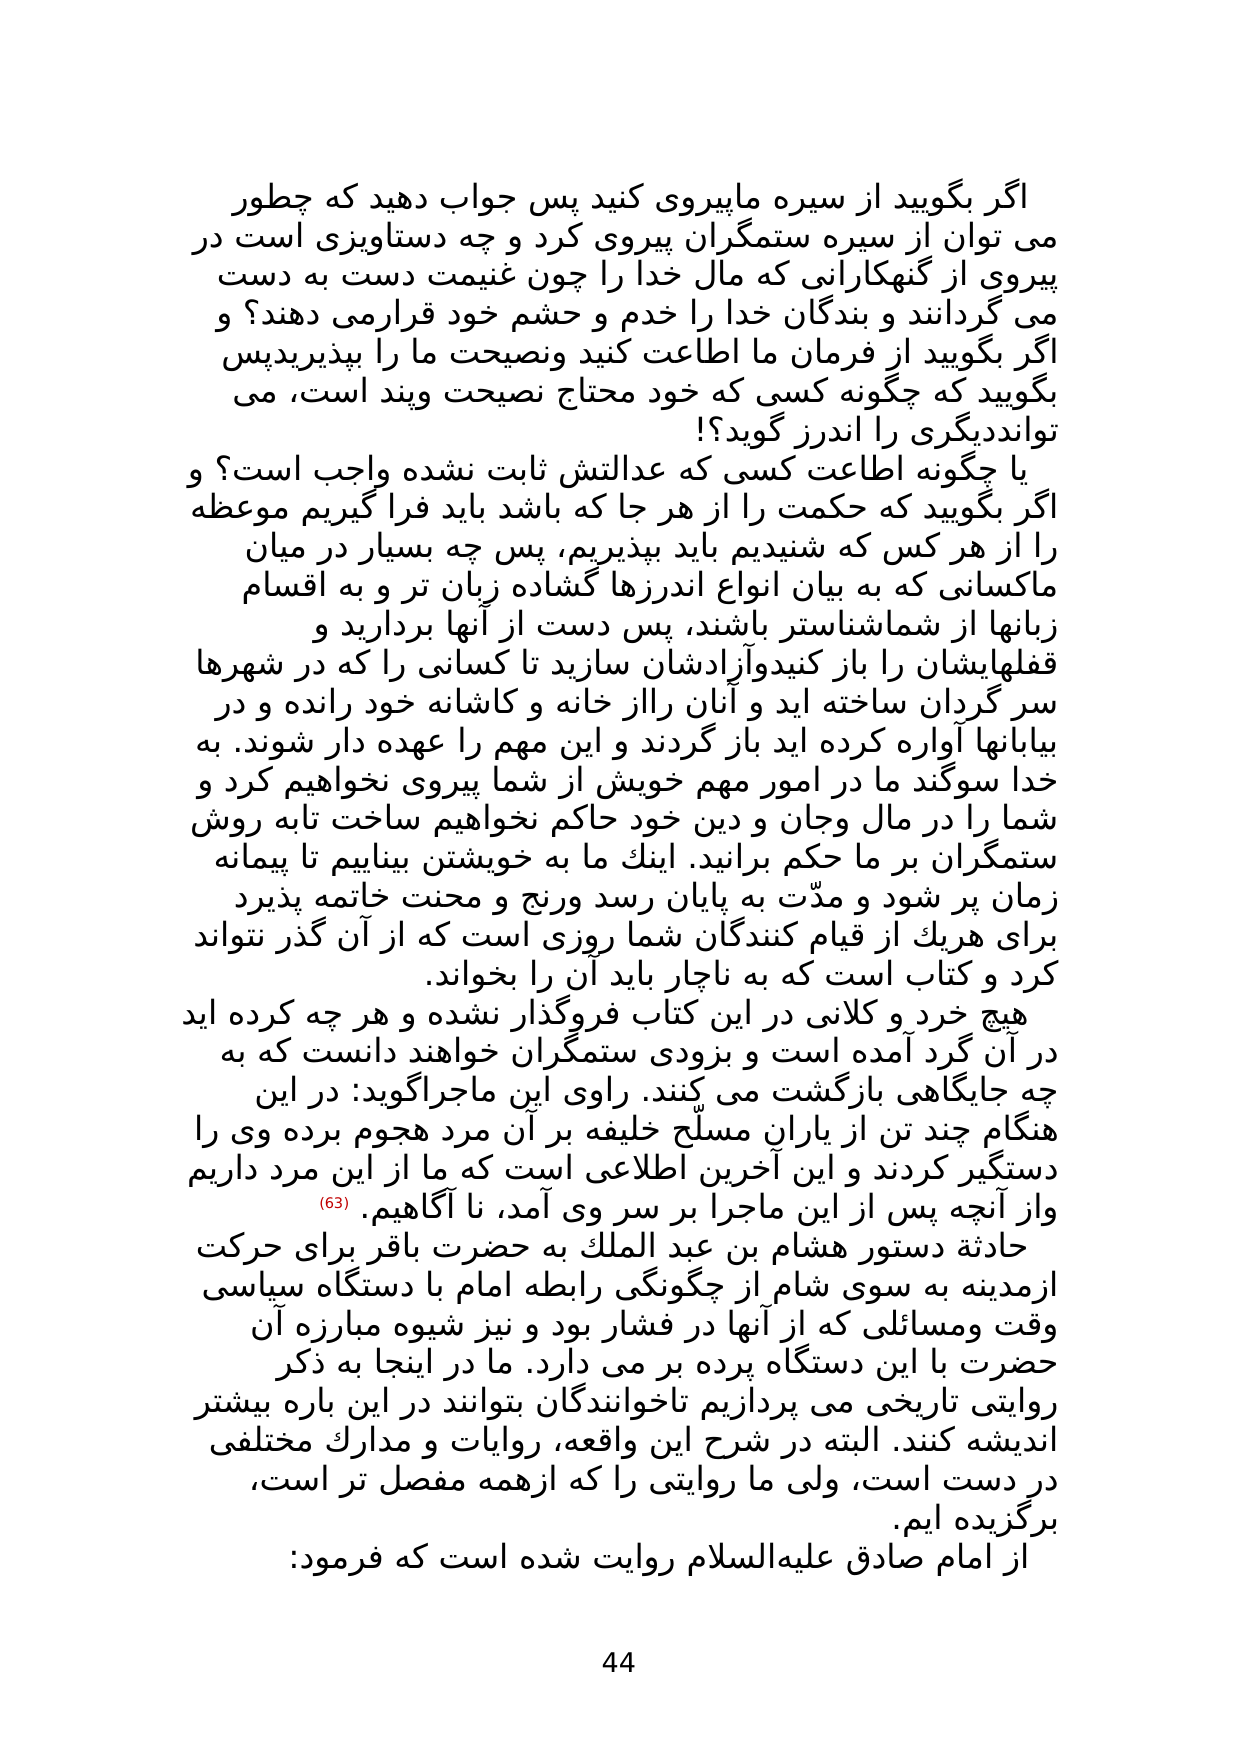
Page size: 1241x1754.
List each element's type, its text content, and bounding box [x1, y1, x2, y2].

text هيچ خرد و كلانى در اين كتاب فروگذار نشده و هر چه كرده ايد در آن گرد آمده است و بزودى ستمگران خواهند دانست كه به چه جايگاهى بازگشت مى كنند. راوى اين ماجراگويد: در اين هنگام چند تن از ياران مسلّح خليفه بر آن مرد هجوم برده وى را دستگير كردند و اين آخرين اطلاعى است كه ما از اين مرد داريم واز آنچه پس از اين ماجرا بر سر وى آمد، نا آگاهيم. (63) [178, 993, 1059, 1226]
text از امام صادق عليه‌السلام روايت شده است كه فرمود: [178, 1537, 1059, 1576]
text اگر بگوييد از سيره ماپيروى كنيد پس جواب دهيد كه چطور مى توان از سيره ستمگران پيروى كرد و چه دستاويزى است در پيروى از گنهكارانى كه مال خدا را چون غنيمت دست به دست مى گردانند و بندگان خدا را خدم و حشم خود قرارمى دهند؟ و اگر بگوييد از فرمان ما اطاعت كنيد ونصيحت ما را بپذيريدپس بگوييد كه چگونه كسى كه خود محتاج نصيحت وپند است، مى تواندديگرى را اندرز گويد؟! [178, 177, 1059, 449]
text حادثة دستور هشام بن عبد الملك به حضرت باقر براى حركت ازمدينه به سوى شام از چگونگى رابطه امام با دستگاه سياسى وقت ومسائلى كه از آنها در فشار بود و نيز شيوه مبارزه آن حضرت با اين دستگاه پرده بر مى دارد. ما در اينجا به ذكر روايتى تاريخى مى پردازيم تاخوانندگان بتوانند در اين باره بيشتر انديشه كنند. البته در شرح اين واقعه، روايات و مدارك مختلفى در دست است، ولى ما روايتى را كه ازهمه مفصل تر است، برگزيده ايم. [178, 1226, 1059, 1537]
text يا چگونه اطاعت كسى كه عدالتش ثابت نشده واجب است؟ و اگر بگوييد كه حكمت را از هر جا كه باشد بايد فرا گيريم موعظه را از هر كس كه شنيديم بايد بپذيريم، پس چه بسيار در ميان ماكسانى كه به بيان انواع اندرزها گشاده زبان تر و به اقسام زبانها از شماشناستر باشند، پس دست از آنها برداريد و قفلهايشان را باز كنيدوآزادشان سازيد تا كسانى را كه در شهرها سر گردان ساخته ايد و آنان رااز خانه و كاشانه خود رانده و در بيابانها آواره كرده ايد باز گردند و اين مهم را عهده دار شوند. به خدا سوگند ما در امور مهم خويش از شما پيروى نخواهيم كرد و شما را در مال وجان و دين خود حاكم نخواهيم ساخت تابه روش ستمگران بر ما حكم برانيد. اينك ما به خويشتن بيناييم تا پيمانه زمان پر شود و مدّت به پايان رسد ورنج و محنت خاتمه پذيرد براى هريك از قيام كنندگان شما روزى است كه از آن گذر نتواند كرد و كتاب است كه به ناچار بايد آن را بخواند. [178, 449, 1059, 993]
